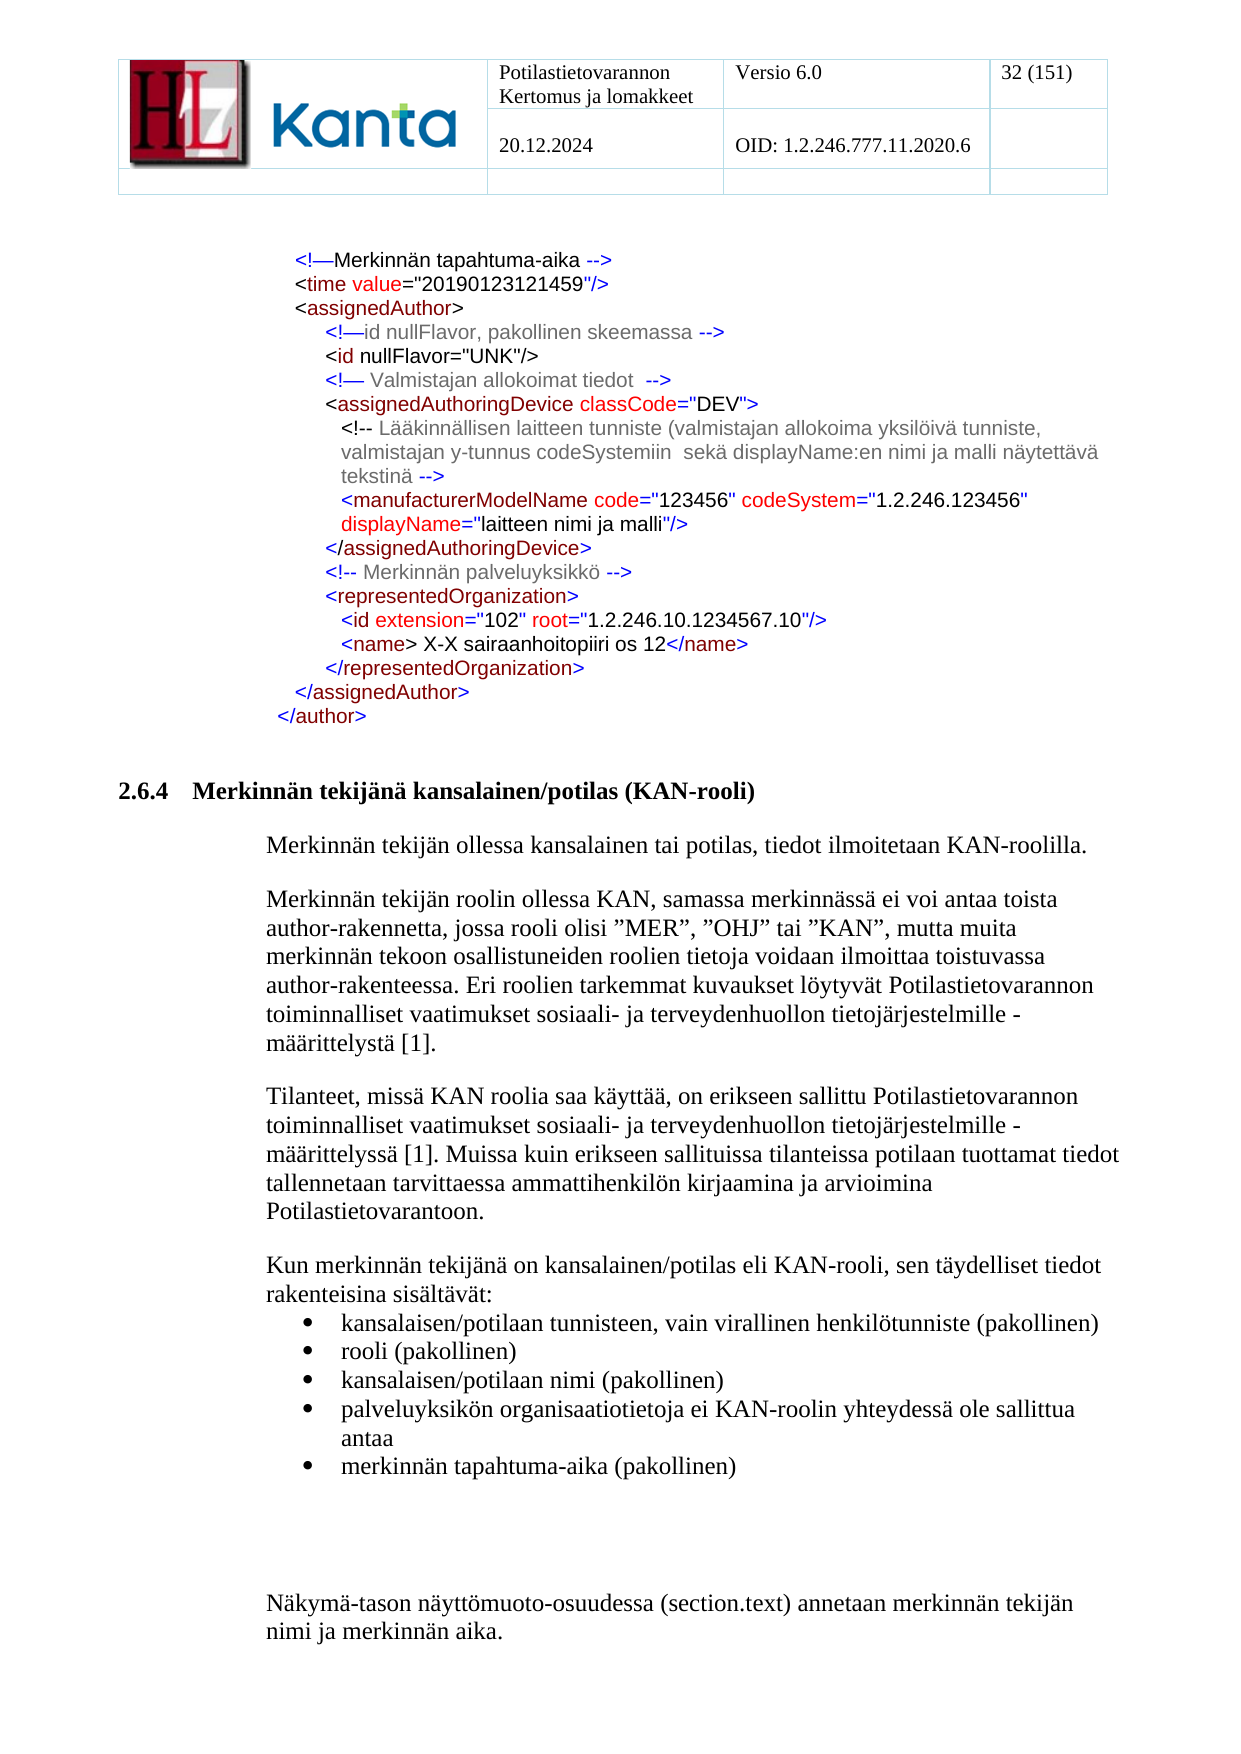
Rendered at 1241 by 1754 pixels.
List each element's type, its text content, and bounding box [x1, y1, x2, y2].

text Näkymä-tason näyttömuoto-osuudessa (section.text) annetaan merkinnän tekijän nimi ja merkinnän aika. [266, 1588, 1122, 1645]
text Tilanteet, missä KAN roolia saa käyttää, on erikseen sallittu Potilastietovarannon toiminnalliset vaatimukset sosiaali- ja terveydenhuollon tietojärjestelmille -määrittelyssä [1]. Muissa kuin erikseen sallituissa tilanteissa potilaan tuottamat tiedot tallennetaan tarvittaessa ammattihenkilön kirjaamina ja arvioimina Potilastietovarantoon. [266, 1081, 1122, 1225]
text <!-- Lääkinnällisen laitteen tunniste (valmistajan allokoima yksilöivä tunniste, valmistajan y-tunnus codeSystemiin sekä displayName:en nimi ja malli näytettävä tekstinä --> [341, 416, 1122, 488]
text <representedOrganization> [296, 584, 1122, 608]
subtitle Merkinnän tekijänä kansalainen/potilas (KAN-rooli) [118, 776, 1122, 805]
text <manufacturerModelName code="123456" codeSystem="1.2.246.123456" displayName="laitteen nimi ja malli"/> [341, 488, 1122, 536]
text <!-- Merkinnän palveluyksikkö --> [296, 560, 1122, 584]
text <assignedAuthor> [266, 296, 1122, 320]
list rooli (pakollinen) [303, 1336, 1122, 1365]
list kansalaisen/potilaan nimi (pakollinen) [303, 1365, 1122, 1394]
list palveluyksikön organisaatiotietoja ei KAN-roolin yhteydessä ole sallittua antaa [303, 1394, 1122, 1451]
text <id extension="102" root="1.2.246.10.1234567.10"/> [266, 608, 1122, 632]
text Merkinnän tekijän roolin ollessa KAN, samassa merkinnässä ei voi antaa toista author-rakennetta, jossa rooli olisi ”MER”, ”OHJ” tai ”KAN”, mutta muita merkinnän tekoon osallistuneiden roolien tietoja voidaan ilmoittaa toistuvassa author-rakenteessa. Eri roolien tarkemmat kuvaukset löytyvät Potilastietovarannon toiminnalliset vaatimukset sosiaali- ja terveydenhuollon tietojärjestelmille -määrittelystä [1]. [266, 884, 1122, 1056]
list merkinnän tapahtuma-aika (pakollinen) [303, 1451, 1122, 1480]
text </assignedAuthor> [266, 679, 1122, 703]
text <!—id nullFlavor, pakollinen skeemassa --> [325, 320, 1122, 344]
list kansalaisen/potilaan tunnisteen, vain virallinen henkilötunniste (pakollinen) [303, 1308, 1122, 1336]
picture [129, 60, 252, 169]
text </representedOrganization> [325, 656, 1122, 679]
text Kun merkinnän tekijänä on kansalainen/potilas eli KAN-rooli, sen täydelliset tiedot rakenteisina sisältävät: [266, 1250, 1122, 1308]
picture [264, 93, 467, 159]
text Merkinnän tekijän ollessa kansalainen tai potilas, tiedot ilmoitetaan KAN-roolilla. [266, 830, 1122, 859]
text <time value="20190123121459"/> [266, 272, 1122, 296]
text <assignedAuthoringDevice classCode="DEV"> [325, 392, 1122, 416]
text <id nullFlavor="UNK"/> [325, 344, 1122, 368]
text </assignedAuthoringDevice> [296, 536, 1122, 560]
text </author> [266, 703, 1122, 727]
text <!—Merkinnän tapahtuma-aika --> [266, 248, 1122, 272]
text <name> X-X sairaanhoitopiiri os 12</name> [266, 632, 1122, 656]
text <!— Valmistajan allokoimat tiedot --> [325, 368, 1122, 392]
